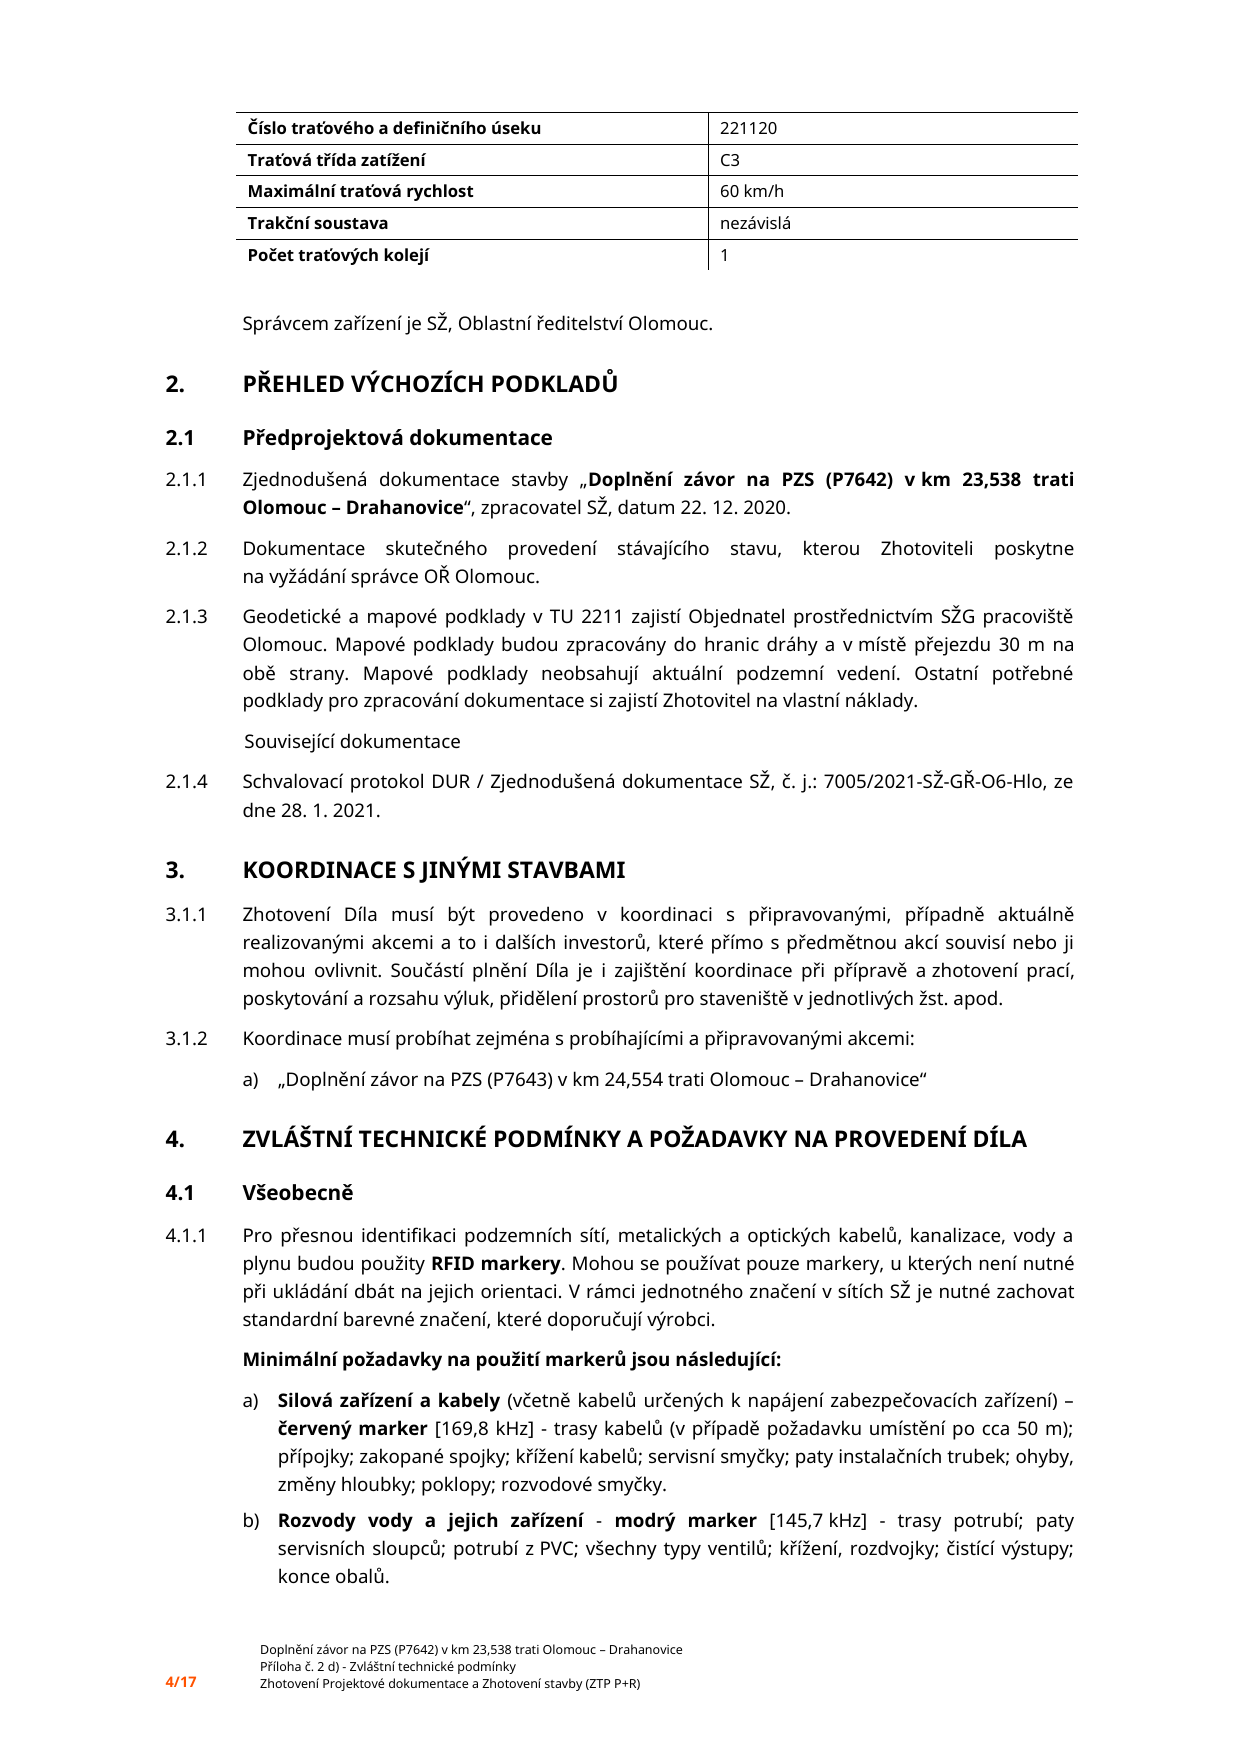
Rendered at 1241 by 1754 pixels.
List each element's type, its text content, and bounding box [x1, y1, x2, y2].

text KOORDINACE S JINÝMI STAVBAMI [165, 854, 1075, 885]
text Schvalovací protokol DUR / Zjednodušená dokumentace SŽ, č. j.: 7005/2021-SŽ-GŘ-O6-Hlo, ze dne 28. 1. 2021. [165, 769, 1075, 822]
text Dokumentace skutečného provedení stávajícího stavu, kterou Zhotoviteli poskytne na vyžádání správce OŘ Olomouc. [165, 535, 1075, 589]
table_cell 1 [709, 240, 1078, 270]
text Všeobecně [165, 1178, 1075, 1207]
text Pro přesnou identifikaci podzemních sítí, metalických a optických kabelů, kanalizace, vody a plynu budou použity RFID markery. Mohou se používat pouze markery, u kterých není nutné při ukládání dbát na jejich orientaci. V rámci jednotného značení v sítích SŽ je nutné zachovat standardní barevné značení, které doporučují výrobci. [165, 1222, 1075, 1332]
list Silová zařízení a kabely (včetně kabelů určených k napájení zabezpečovacích zařízení) – červený marker [169,8 kHz] - trasy kabelů (v případě požadavku umístění po cca 50 m); přípojky; zakopané spojky; křížení kabelů; servisní smyčky; paty instalačních trubek; ohyby, změny hloubky; poklopy; rozvodové smyčky. [242, 1387, 1075, 1497]
text „Doplnění závor na PZS (P7643) v km 24,554 trati Olomouc – Drahanovice“ [242, 1066, 1075, 1092]
table_cell Počet traťových kolejí [236, 240, 708, 270]
text Zhotovení Díla musí být provedeno v koordinaci s připravovanými, případně aktuálně realizovanými akcemi a to i dalších investorů, které přímo s předmětnou akcí souvisí nebo ji mohou ovlivnit. Součástí plnění Díla je i zajištění koordinace při přípravě a zhotovení prací, poskytování a rozsahu výluk, přidělení prostorů pro staveniště v jednotlivých žst. apod. [165, 901, 1075, 1011]
text Předprojektová dokumentace [165, 423, 1075, 451]
table_cell 221120 [709, 113, 1078, 144]
text Správcem zařízení je SŽ, Oblastní ředitelství Olomouc. [242, 311, 1075, 336]
text Rozvody vody a jejich zařízení - modrý marker [145,7 kHz] - trasy potrubí; paty servisních sloupců; potrubí z PVC; všechny typy ventilů; křížení, rozdvojky; čistící výstupy; konce obalů. [242, 1508, 1075, 1589]
text Koordinace musí probíhat zejména s probíhajícími a připravovanými akcemi: [165, 1026, 1075, 1051]
text ZVLÁŠTNÍ TECHNICKÉ PODMÍNKY A POŽADAVKY NA PROVEDENÍ DÍLA [165, 1123, 1075, 1154]
table_cell C3 [709, 145, 1078, 175]
table_cell nezávislá [709, 208, 1078, 238]
table_cell Maximální traťová rychlost [236, 176, 708, 207]
list Související dokumentace [165, 728, 1075, 754]
text PŘEHLED VÝCHOZÍCH PODKLADŮ [165, 368, 1075, 399]
text Zjednodušená dokumentace stavby „Doplnění závor na PZS (P7642) v km 23,538 trati Olomouc – Drahanovice“, zpracovatel SŽ, datum 22. 12. 2020. [165, 467, 1075, 520]
table_cell Číslo traťového a definičního úseku [236, 113, 708, 144]
table_cell Traťová třída zatížení [236, 145, 708, 175]
table_cell 60 km/h [709, 176, 1078, 207]
text Geodetické a mapové podklady v TU 2211 zajistí Objednatel prostřednictvím SŽG pracoviště Olomouc. Mapové podklady budou zpracovány do hranic dráhy a v místě přejezdu 30 m na obě strany. Mapové podklady neobsahují aktuální podzemní vedení. Ostatní potřebné podklady pro zpracování dokumentace si zajistí Zhotovitel na vlastní náklady. [165, 604, 1075, 713]
text Minimální požadavky na použití markerů jsou následující: [242, 1347, 1075, 1372]
table_cell Trakční soustava [236, 208, 708, 238]
